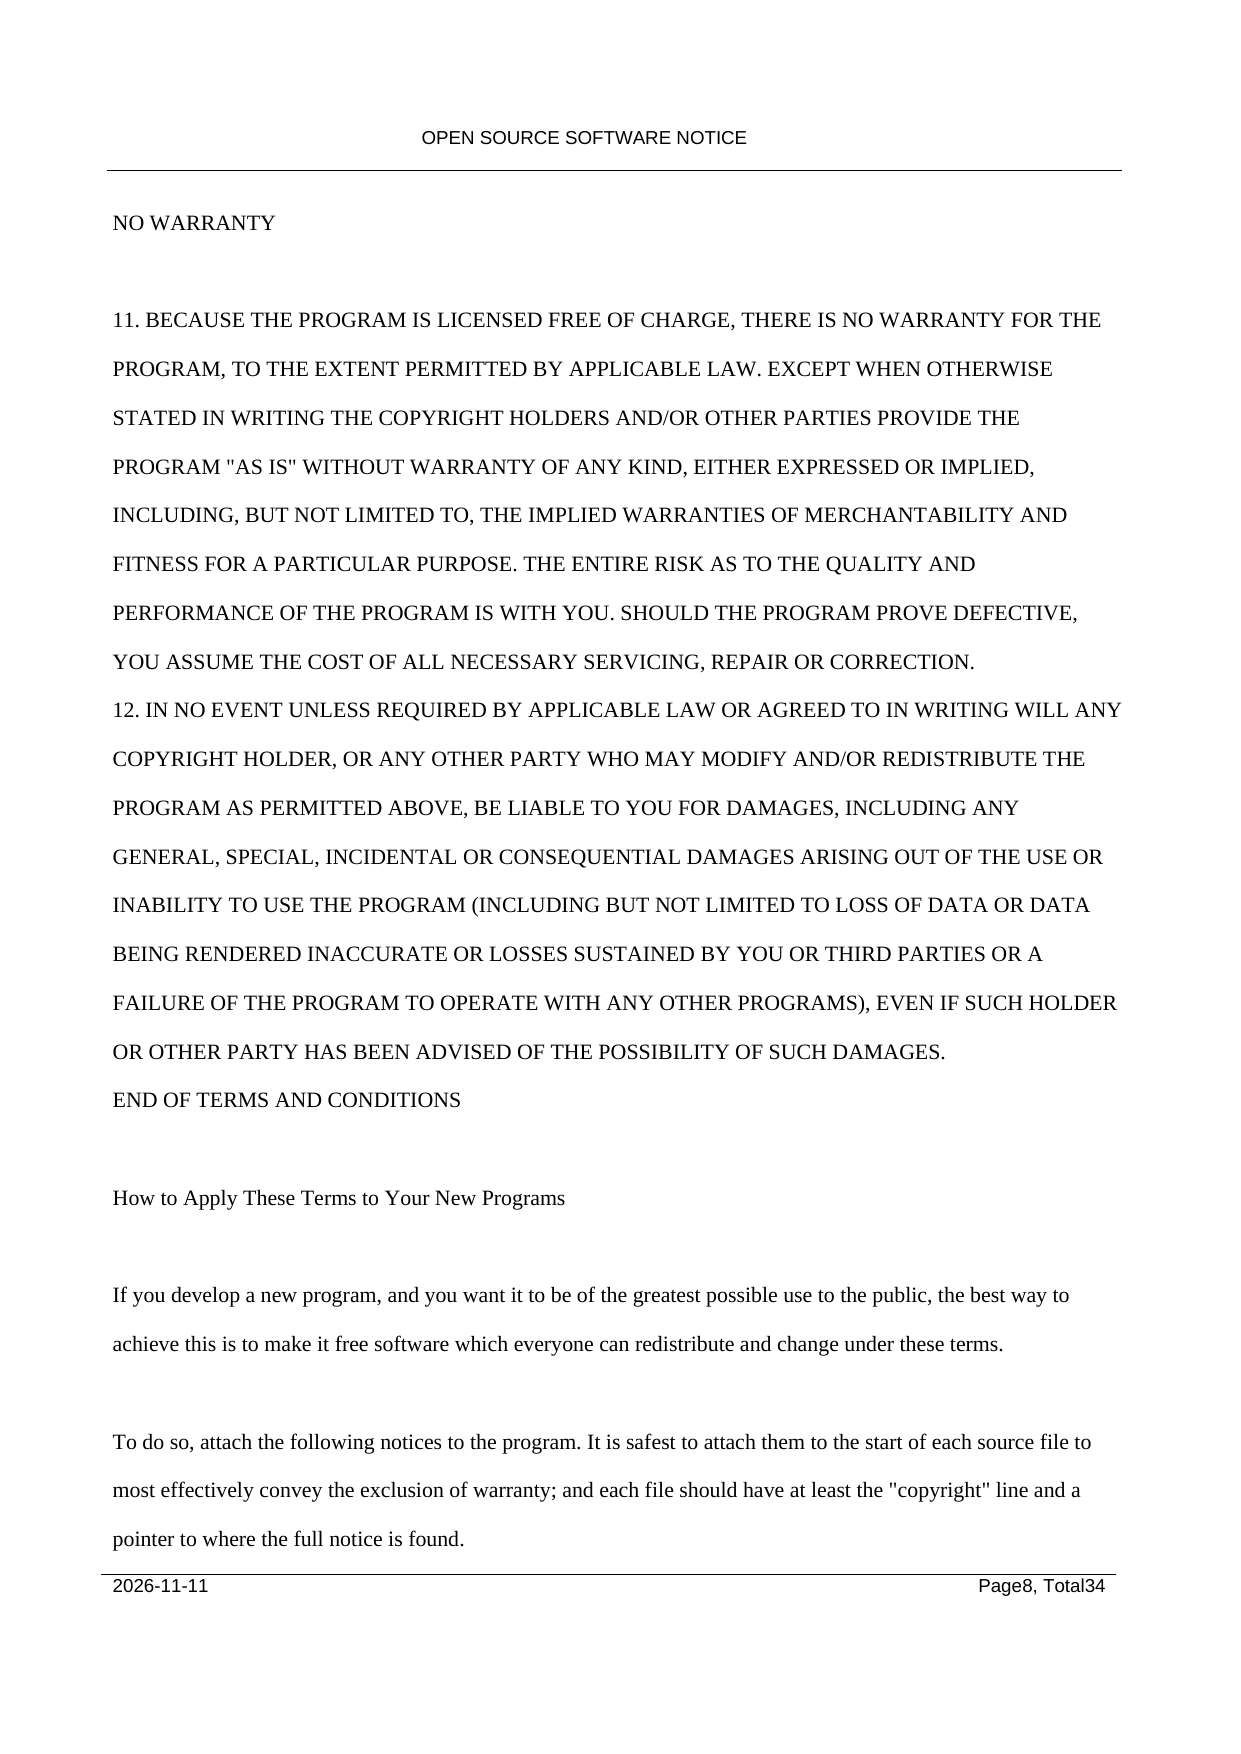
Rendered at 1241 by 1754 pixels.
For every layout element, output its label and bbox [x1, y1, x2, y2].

text [112, 206, 1128, 1555]
